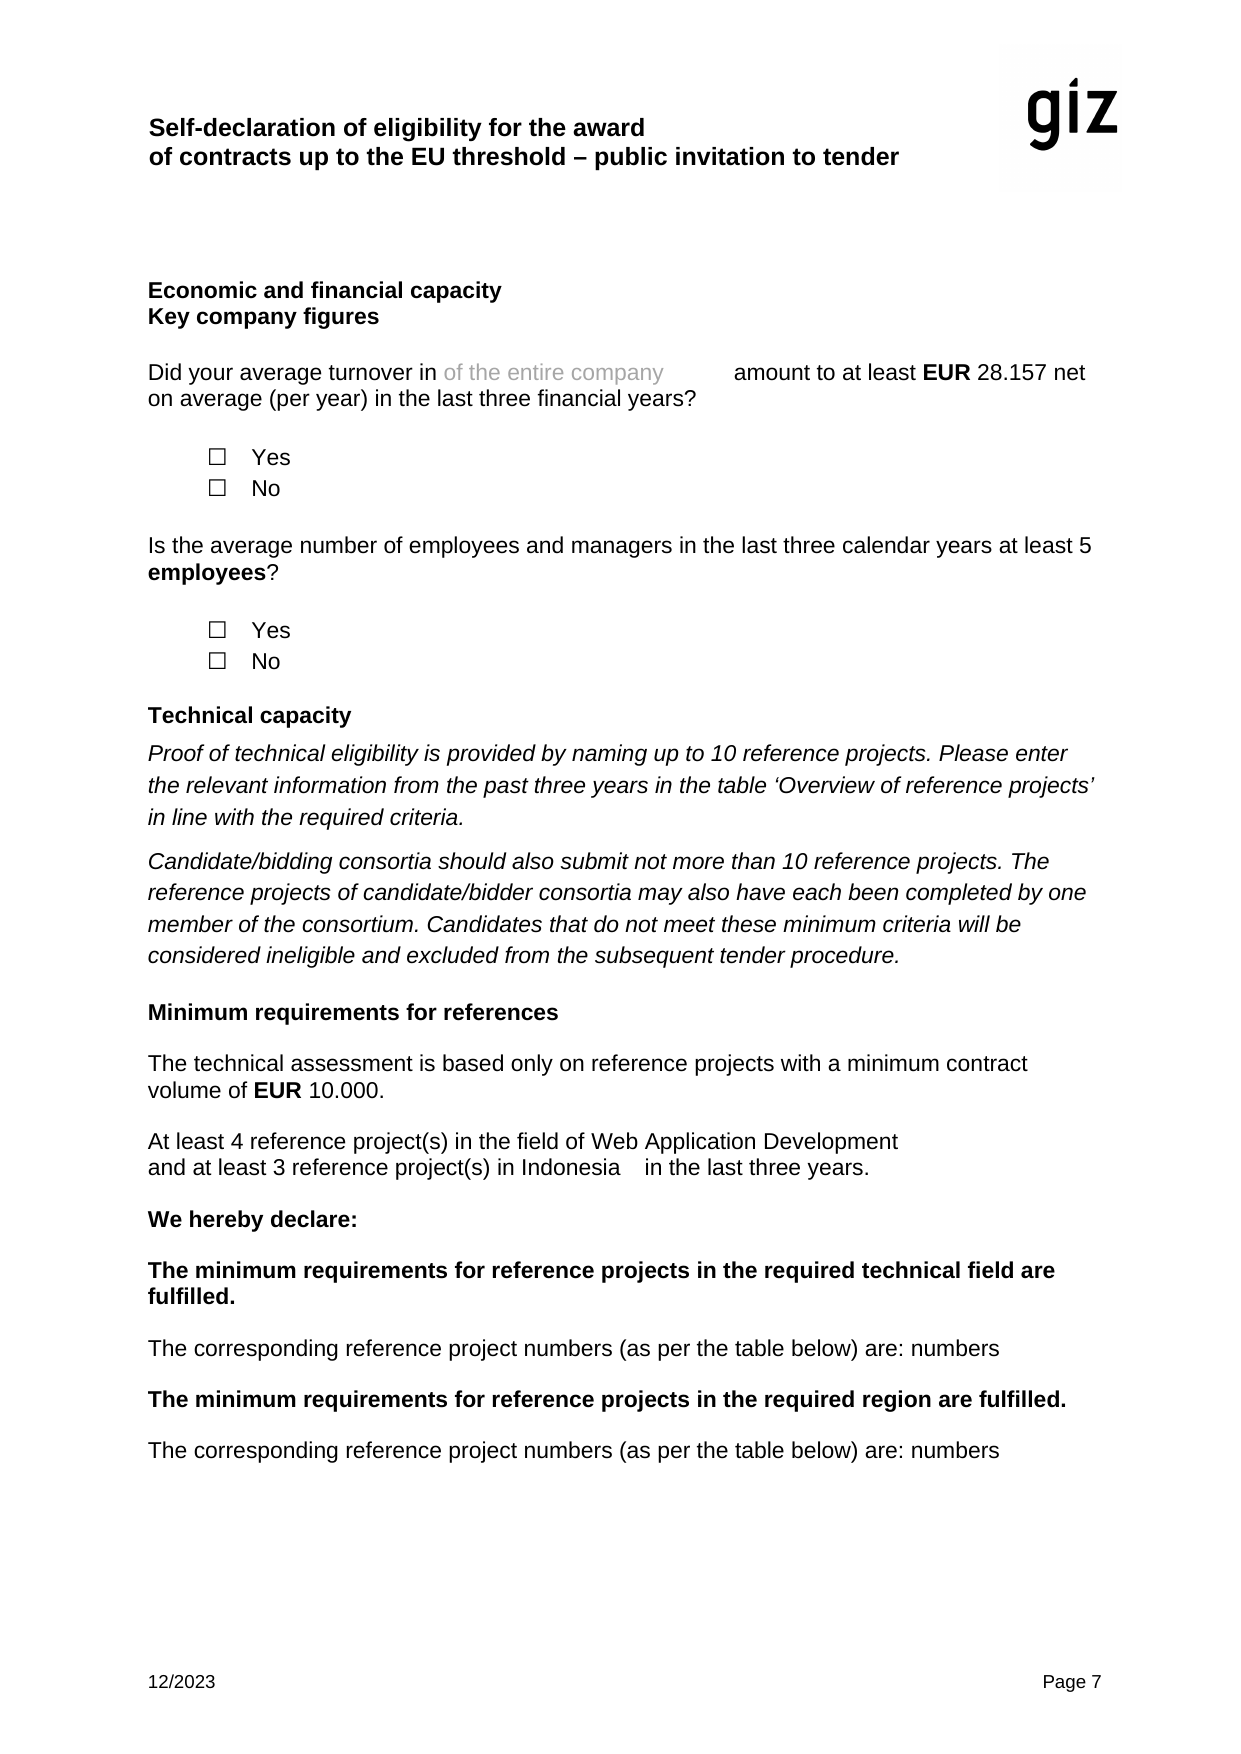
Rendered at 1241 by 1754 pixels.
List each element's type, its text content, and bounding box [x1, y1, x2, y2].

text Candidate/bidding consortia should also submit not more than 10 reference projects. The reference projects of candidate/bidder consortia may also have each been completed by one member of the consortium. Candidates that do not meet these minimum criteria will be considered ineligible and excluded from the subsequent tender procedure. [148, 848, 1102, 969]
text The corresponding reference project numbers (as per the table below) are: numbers [148, 1437, 1107, 1464]
text At least 4 reference project(s) in the field of Web Application Development [148, 1128, 1107, 1154]
text The minimum requirements for reference projects in the required technical field are fulfilled. [148, 1257, 1107, 1310]
text The minimum requirements for reference projects in the required region are fulfilled. [148, 1386, 1107, 1412]
text We hereby declare: [148, 1206, 1137, 1232]
text Is the average number of employees and managers in the last three calendar years at least 5 employees? [148, 532, 1107, 585]
text The corresponding reference project numbers (as per the table below) are: numbers [148, 1335, 1107, 1361]
text Key company figures [148, 303, 1107, 329]
text Did your average turnover in amount to at least EUR 28.157 net on average (per year) in the last three financial years? [148, 359, 1107, 411]
subtitle Economic and financial capacity [148, 277, 1107, 303]
text The technical assessment is based only on reference projects with a minimum contract volume of EUR 10.000. [148, 1050, 1107, 1103]
text Proof of technical eligibility is provided by naming up to 10 reference projects. Please enter the relevant information from the past three years in the table ‘Overview of reference projects’ in line with the required criteria. [148, 740, 1102, 830]
text and at least 3 reference project(s) in Indonesia in the last three years. [148, 1154, 1107, 1181]
text Yes No [207, 614, 1107, 677]
picture [998, 44, 1123, 192]
subtitle Minimum requirements for references [148, 999, 1107, 1025]
text Yes No [207, 441, 1107, 503]
subtitle Technical capacity [148, 702, 1107, 728]
